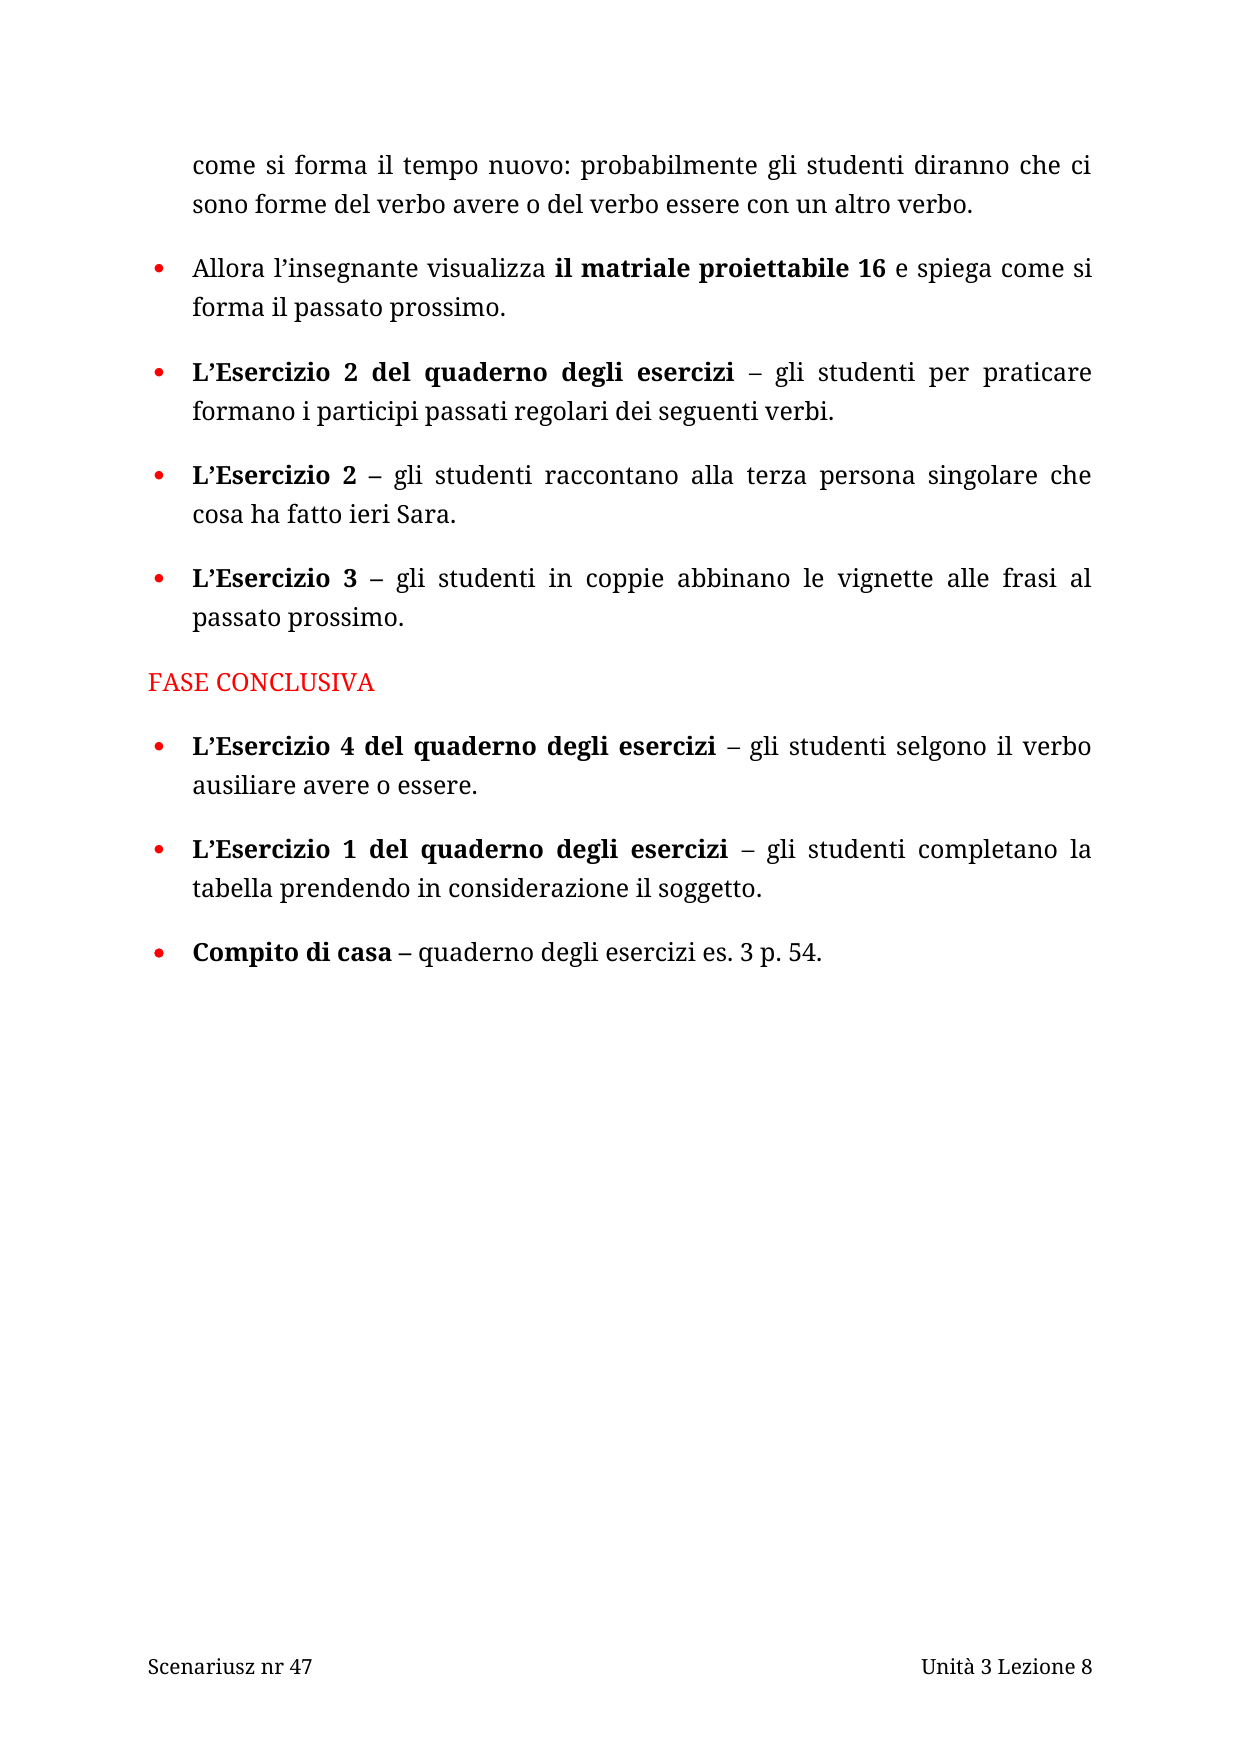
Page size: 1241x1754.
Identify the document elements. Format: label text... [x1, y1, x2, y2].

list Allora l’insegnante visualizza il matriale proiettabile 16 e spiega come si forma il passato prossimo. [154, 251, 1093, 324]
list Compito di casa – quaderno degli esercizi es. 3 p. 54. [154, 935, 1093, 969]
list L’Esercizio 2 – gli studenti raccontano alla terza persona singolare che cosa ha fatto ieri Sara. [154, 458, 1093, 531]
list L’Esercizio 3 – gli studenti in coppie abbinano le vignette alle frasi al passato prossimo. [154, 561, 1093, 634]
list L’Esercizio 4 del quaderno degli esercizi – gli studenti selgono il verbo ausiliare avere o essere. [154, 728, 1093, 802]
text FASE CONCLUSIVA [148, 664, 1093, 698]
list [154, 148, 1093, 221]
list L’Esercizio 2 del quaderno degli esercizi – gli studenti per praticare formano i participi passati regolari dei seguenti verbi. [154, 354, 1093, 427]
list L’Esercizio 1 del quaderno degli esercizi – gli studenti completano la tabella prendendo in considerazione il soggetto. [154, 832, 1093, 905]
